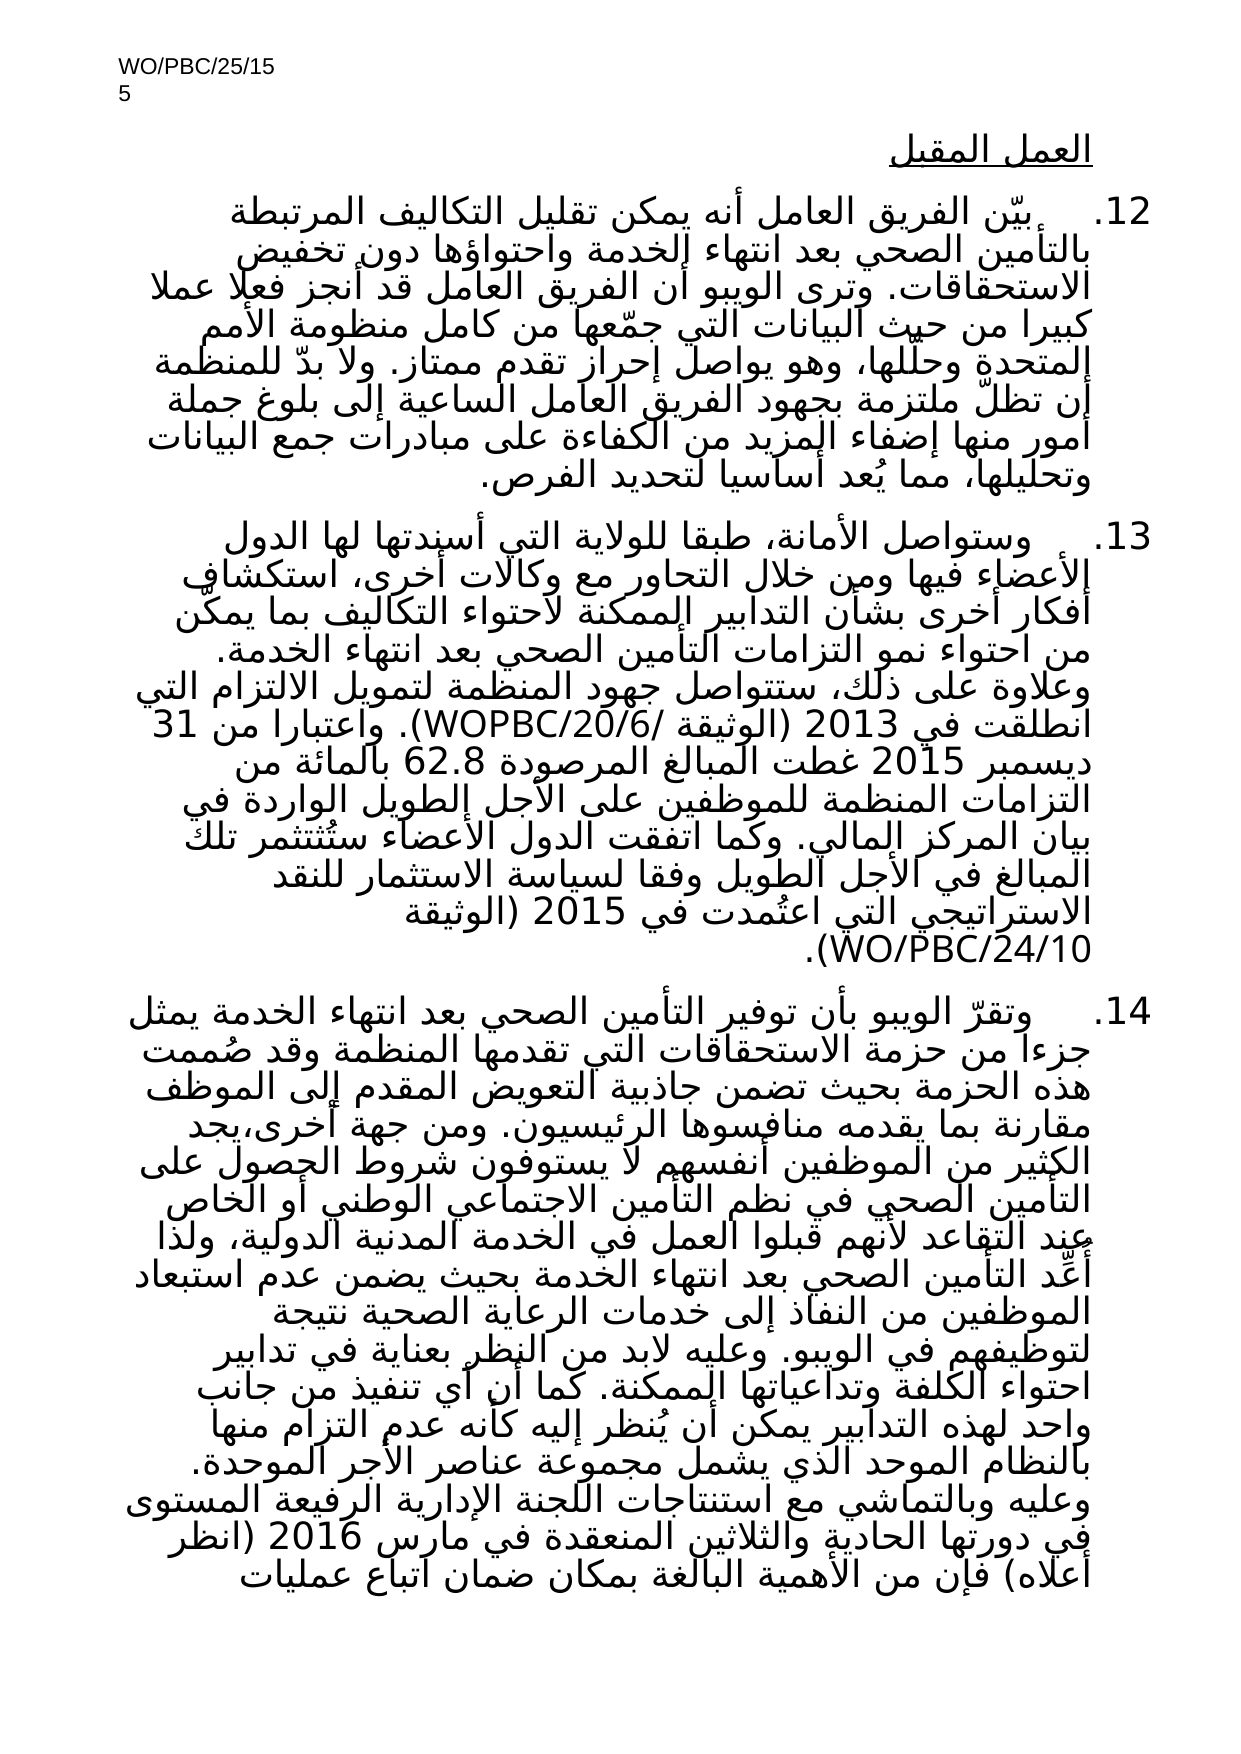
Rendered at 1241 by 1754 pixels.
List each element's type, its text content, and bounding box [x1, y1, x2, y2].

text العمل المقبل [118, 132, 1092, 170]
text وستواصل الأمانة، طبقا للولاية التي أسندتها لها الدول الأعضاء فيها ومن خلال التحاور مع وكالات أخرى، استكشاف أفكار أخرى بشأن التدابير الممكنة لاحتواء التكاليف بما يمكّن من احتواء نمو التزامات التأمين الصحي بعد انتهاء الخدمة. وعلاوة على ذلك، ستتواصل جهود المنظمة لتمويل الالتزام التي انطلقت في 2013 (الوثيقة /WOPBC/20/6). واعتبارا من 31 ديسمبر 2015 غطت المبالغ المرصودة 62.8 بالمائة من التزامات المنظمة للموظفين على الأجل الطويل الواردة في بيان المركز المالي. وكما اتفقت الدول الأعضاء ستُثتثمر تلك المبالغ في الأجل الطويل وفقا لسياسة الاستثمار للنقد الاستراتيجي التي اعتُمدت في 2015 (الوثيقة WO/PBC/24/10). [118, 520, 1092, 970]
text بيّن الفريق العامل أنه يمكن تقليل التكاليف المرتبطة بالتأمين الصحي بعد انتهاء الخدمة واحتواؤها دون تخفيض الاستحقاقات. وترى الويبو أن الفريق العامل قد أنجز فعلا عملا كبيرا من حيث البيانات التي جمّعها من كامل منظومة الأمم المتحدة وحلّلها، وهو يواصل إحراز تقدم ممتاز. ولا بدّ للمنظمة أن تظلّ ملتزمة بجهود الفريق العامل الساعية إلى بلوغ جملة أمور منها إضفاء المزيد من الكفاءة على مبادرات جمع البيانات وتحليلها، مما يُعد أساسيا لتحديد الفرص. [118, 195, 1092, 495]
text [118, 995, 1092, 1595]
